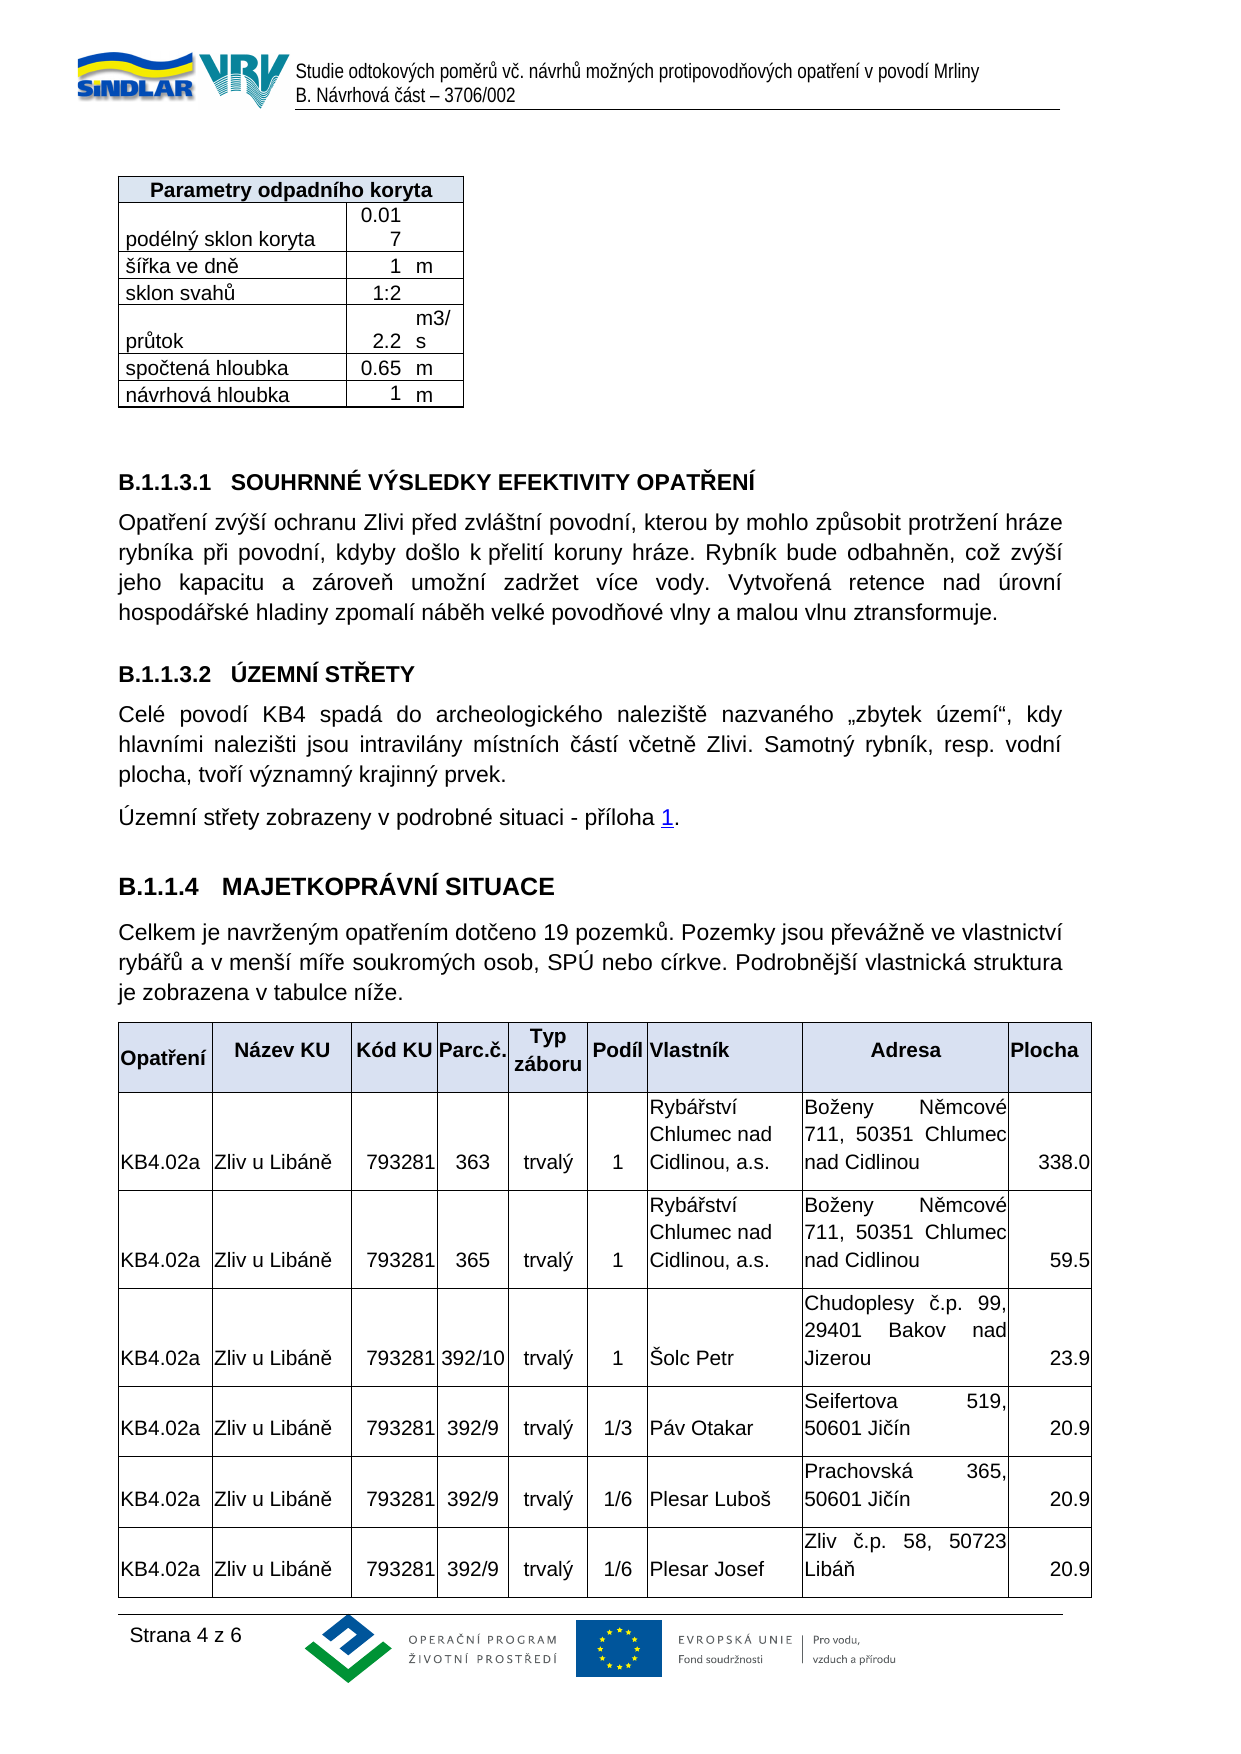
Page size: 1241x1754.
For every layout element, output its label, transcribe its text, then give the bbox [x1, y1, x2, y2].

table_cell 1/6 [588, 1457, 647, 1527]
table_cell průtok [119, 305, 346, 353]
table_cell podélný sklon koryta [119, 203, 346, 251]
table_header Parc.č. [438, 1023, 508, 1092]
text Územní střety zobrazeny v podrobné situaci - příloha 1. [118, 804, 1063, 830]
table_cell 1/3 [588, 1387, 647, 1456]
table_header Podíl [588, 1023, 647, 1092]
table_cell návrhová hloubka [119, 381, 346, 406]
subtitle Majetkoprávní situace [118, 872, 1063, 900]
table_cell 2.2 [347, 305, 408, 353]
table_cell 0.017 [347, 203, 408, 251]
table_cell 20.9 [1009, 1387, 1091, 1456]
table_cell 20.9 [1009, 1457, 1091, 1527]
table_cell KB4.02a [119, 1289, 212, 1386]
table_cell Rybářství Chlumec nad Cidlinou, a.s. [648, 1093, 802, 1190]
table_cell Chudoplesy č.p. 99, 29401 Bakov nad Jizerou [803, 1289, 1008, 1386]
table_cell trvalý [509, 1093, 587, 1190]
table_cell Zliv u Libáně [213, 1093, 351, 1190]
table_cell Prachovská 365, 50601 Jičín [803, 1457, 1008, 1527]
table_cell Zliv č.p. 58, 50723 Libáň [803, 1528, 1008, 1597]
table_cell 793281 [352, 1289, 437, 1386]
table_cell KB4.02a [119, 1387, 212, 1456]
table_cell Páv Otakar [648, 1387, 802, 1456]
subtitle Územní střety [118, 661, 1063, 687]
table_cell 1/6 [588, 1528, 647, 1597]
table_cell Zliv u Libáně [213, 1289, 351, 1386]
picture [198, 53, 291, 110]
subtitle Souhrnné výsledky efektivity opatření [118, 469, 1063, 495]
table_cell 59.5 [1009, 1191, 1091, 1288]
table_cell m [408, 381, 463, 406]
table_cell Plesar Luboš [648, 1457, 802, 1527]
table_cell 392/10 [438, 1289, 508, 1386]
table_cell 365 [438, 1191, 508, 1288]
table_cell Šolc Petr [648, 1289, 802, 1386]
table_cell 1:2 [347, 279, 408, 304]
table_cell šířka ve dně [119, 252, 346, 278]
table_cell 363 [438, 1093, 508, 1190]
table_cell trvalý [509, 1191, 587, 1288]
table_cell m3/s [408, 305, 463, 353]
table_cell 793281 [352, 1093, 437, 1190]
table_cell 392/9 [438, 1387, 508, 1456]
table_cell m [408, 354, 463, 380]
table_cell KB4.02a [119, 1093, 212, 1190]
table_header Adresa [803, 1023, 1008, 1092]
table_cell 793281 [352, 1457, 437, 1527]
table_cell Plesar Josef [648, 1528, 802, 1597]
table_cell spočtená hloubka [119, 354, 346, 380]
table_cell Rybářství Chlumec nad Cidlinou, a.s. [648, 1191, 802, 1288]
table_cell Zliv u Libáně [213, 1387, 351, 1456]
table_cell sklon svahů [119, 279, 346, 304]
table_cell Zliv u Libáně [213, 1191, 351, 1288]
table_cell 338.0 [1009, 1093, 1091, 1190]
table_header Název KU [213, 1023, 351, 1092]
table_cell 1 [347, 252, 408, 278]
table_header Parametry odpadního koryta [119, 177, 463, 202]
table_cell Boženy Němcové 711, 50351 Chlumec nad Cidlinou [803, 1191, 1008, 1288]
table_cell Seifertova 519, 50601 Jičín [803, 1387, 1008, 1456]
table_header Kód KU [352, 1023, 437, 1092]
table_cell 392/9 [438, 1457, 508, 1527]
table_cell KB4.02a [119, 1457, 212, 1527]
text Celé povodí KB4 spadá do archeologického naleziště nazvaného „zbytek území“, kdy hlavními nalezišti jsou intravilány místních částí včetně Zlivi. Samotný rybník, resp. vodní plocha, tvoří významný krajinný prvek. [118, 701, 1063, 787]
table_cell 1 [588, 1289, 647, 1386]
table_cell 1 [588, 1191, 647, 1288]
table_cell [408, 279, 463, 304]
table_cell 0.65 [347, 354, 408, 380]
table_cell trvalý [509, 1289, 587, 1386]
picture [77, 51, 197, 102]
table_header Vlastník [648, 1023, 802, 1092]
table_cell m [408, 252, 463, 278]
table_cell 793281 [352, 1191, 437, 1288]
table_cell trvalý [509, 1387, 587, 1456]
table_cell 793281 [352, 1528, 437, 1597]
table_cell 20.9 [1009, 1528, 1091, 1597]
table_cell 793281 [352, 1387, 437, 1456]
table_cell [408, 203, 463, 251]
text Celkem je navrženým opatřením dotčeno 19 pozemků. Pozemky jsou převážně ve vlastnictví rybářů a v menší míře soukromých osob, SPÚ nebo církve. Podrobnější vlastnická struktura je zobrazena v tabulce níže. [118, 918, 1063, 1005]
table_cell 392/9 [438, 1528, 508, 1597]
table_cell Zliv u Libáně [213, 1528, 351, 1597]
table_cell 1 [347, 381, 408, 406]
table_cell Boženy Němcové 711, 50351 Chlumec nad Cidlinou [803, 1093, 1008, 1190]
table_cell 1 [588, 1093, 647, 1190]
table_cell Zliv u Libáně [213, 1457, 351, 1527]
table_cell KB4.02a [119, 1528, 212, 1597]
table_cell trvalý [509, 1457, 587, 1527]
table_header Plocha [1009, 1023, 1091, 1092]
table_header Typ záboru [509, 1023, 587, 1092]
text Opatření zvýší ochranu Zlivi před zvláštní povodní, kterou by mohlo způsobit protržení hráze rybníka při povodní, kdyby došlo k přelití koruny hráze. Rybník bude odbahněn, což zvýší jeho kapacitu a zároveň umožní zadržet více vody. Vytvořená retence nad úrovní hospodářské hladiny zpomalí náběh velké povodňové vlny a malou vlnu ztransformuje. [118, 509, 1063, 626]
table_cell 23.9 [1009, 1289, 1091, 1386]
table_cell KB4.02a [119, 1191, 212, 1288]
table_cell trvalý [509, 1528, 587, 1597]
table_header Opatření [119, 1023, 212, 1092]
